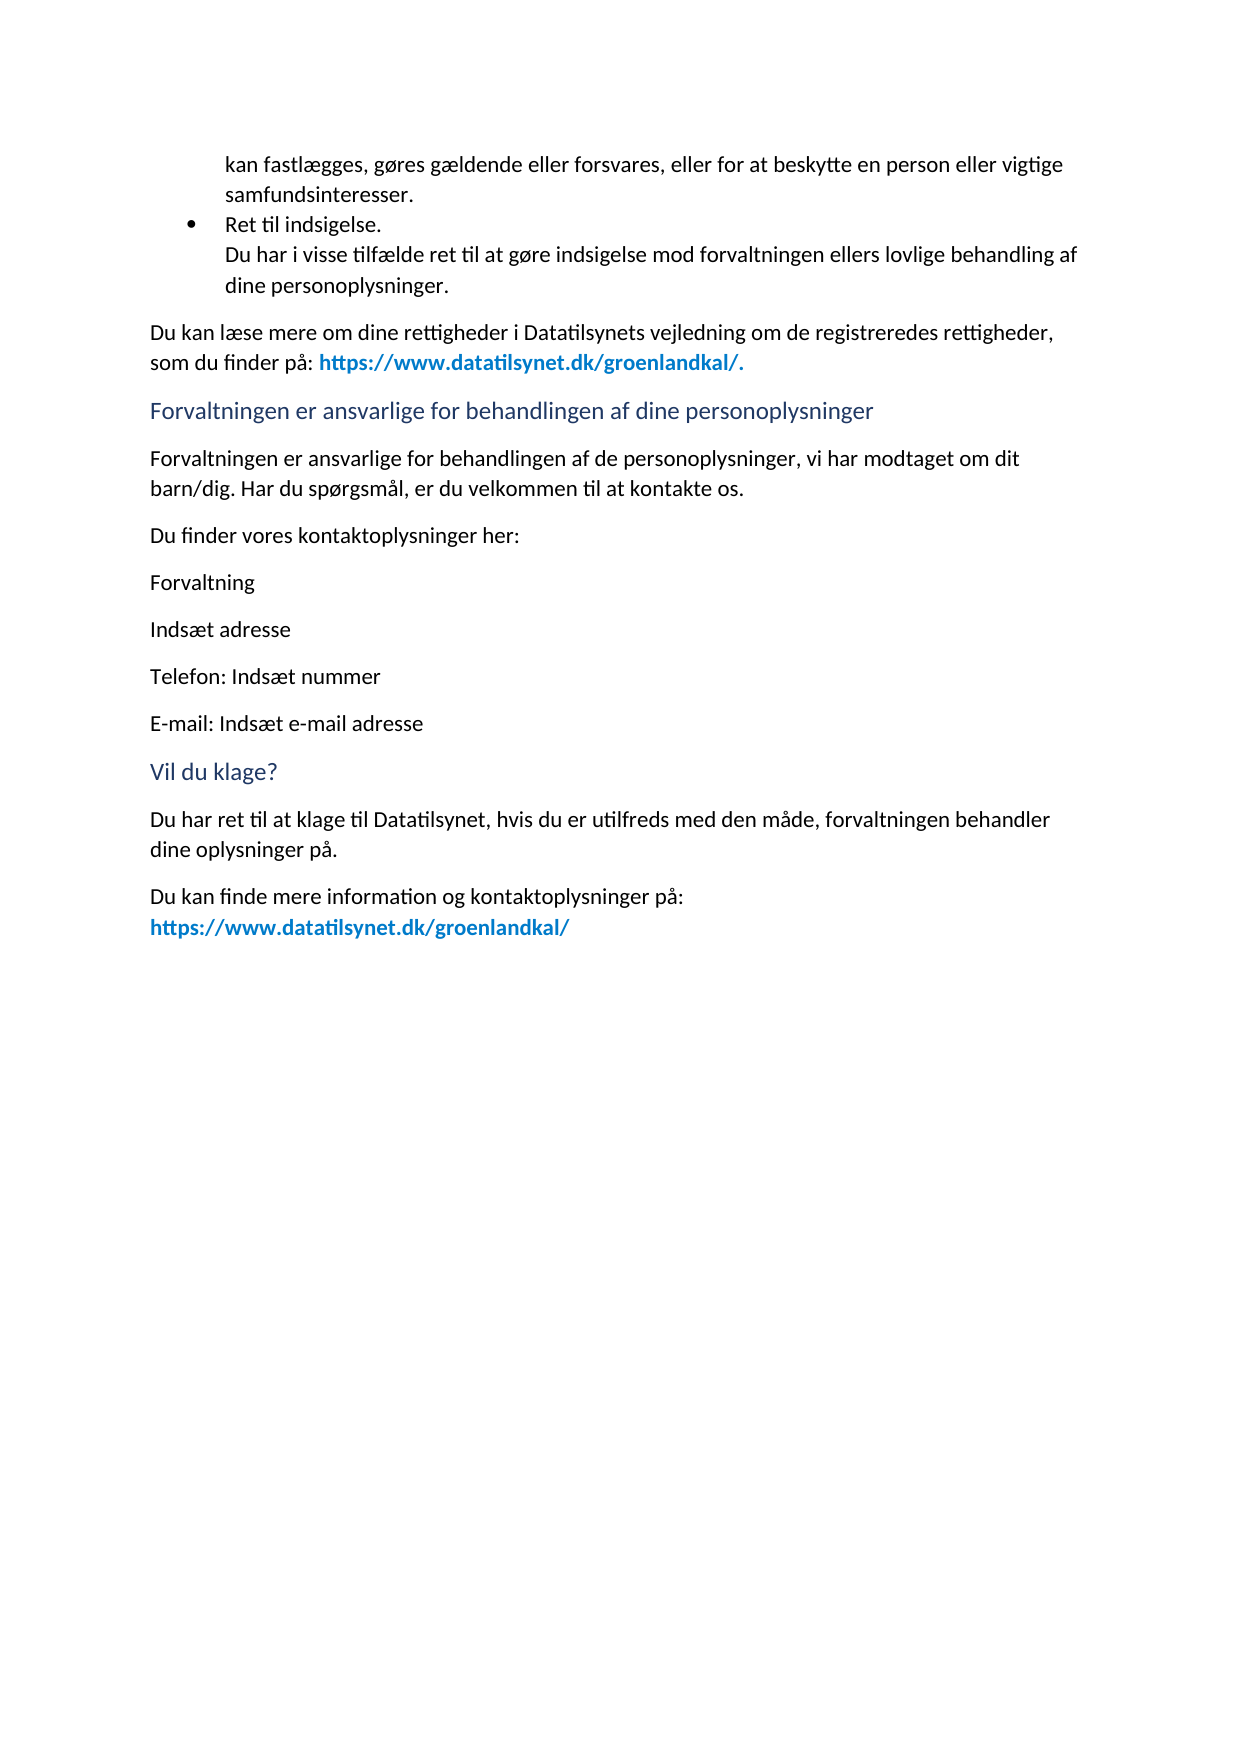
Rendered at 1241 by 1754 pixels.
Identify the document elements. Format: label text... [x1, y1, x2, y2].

text Telefon: Indsæt nummer [150, 662, 1090, 690]
text Du kan læse mere om dine rettigheder i Datatilsynets vejledning om de registreredes rettigheder, som du finder på: https://www.datatilsynet.dk/groenlandkal/. [150, 318, 1090, 376]
text Forvaltning [150, 568, 1090, 596]
list Du har i visse tilfælde ret til at gøre indsigelse mod forvaltningen ellers lovlige behandling af dine personoplysninger. [225, 241, 1090, 299]
text Indsæt adresse [150, 615, 1090, 643]
text Forvaltningen er ansvarlige for behandlingen af de personoplysninger, vi har modtaget om dit barn/dig. Har du spørgsmål, er du velkommen til at kontakte os. [150, 444, 1090, 503]
text Vil du klage? [150, 756, 1090, 786]
text E-mail: Indsæt e-mail adresse [150, 709, 1090, 737]
text Du finder vores kontaktoplysninger her: [150, 521, 1090, 549]
list Ret til indsigelse. [187, 210, 1090, 238]
text Du har ret til at klage til Datatilsynet, hvis du er utilfreds med den måde, forvaltningen behandler dine oplysninger på. [150, 805, 1090, 864]
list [187, 150, 1090, 208]
text Du kan finde mere information og kontaktoplysninger på: https://www.datatilsynet.dk/groenlandkal/ [150, 882, 1090, 941]
text Forvaltningen er ansvarlige for behandlingen af dine personoplysninger [150, 395, 1090, 425]
